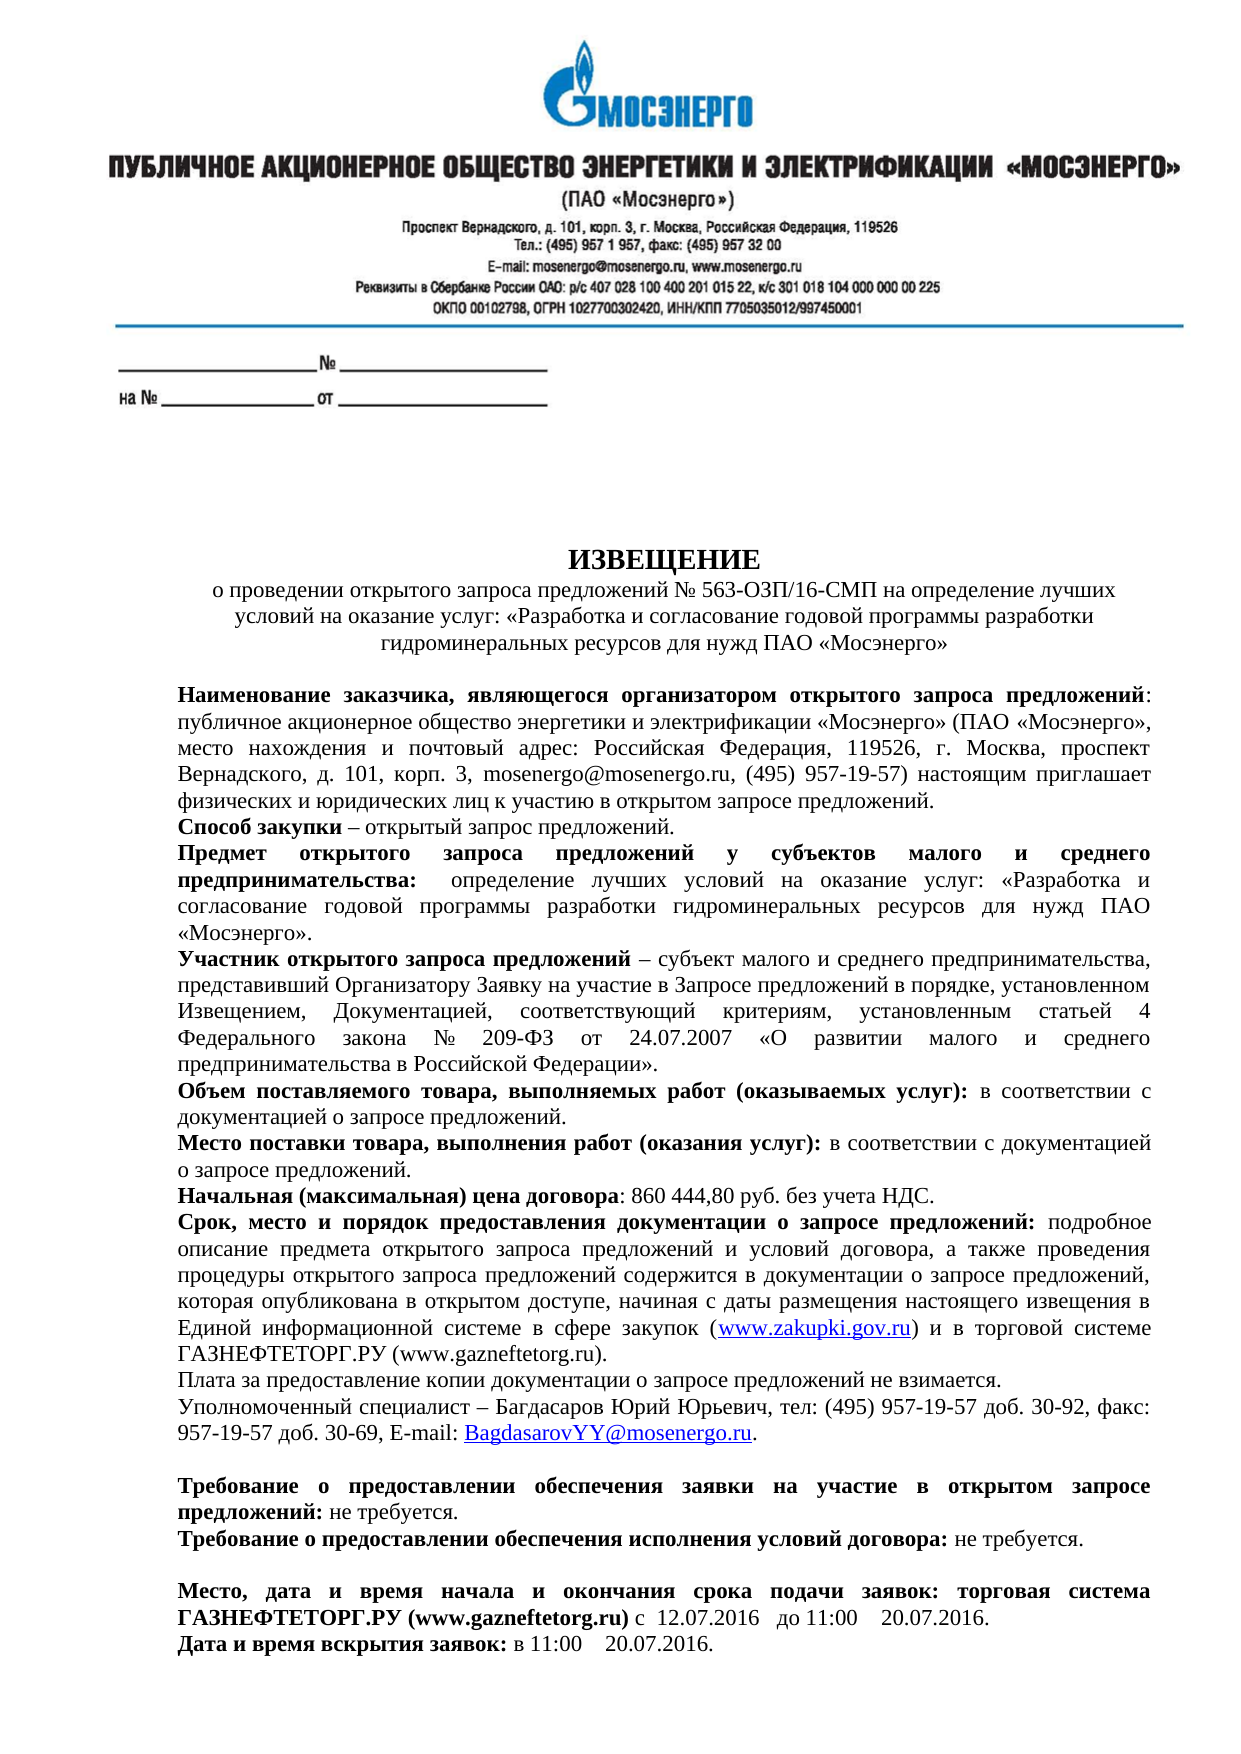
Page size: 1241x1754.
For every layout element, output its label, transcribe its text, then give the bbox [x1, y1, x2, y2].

text Уполномоченный специалист – Багдасаров Юрий Юрьевич, тел: (495) 957-19-57 доб. 30-92, факс: 957-19-57 доб. 30-69, E-mail: BagdasarovYY@mosenergo.ru. [177, 1393, 1152, 1446]
text Начальная (максимальная) цена договора: 860 444,80 руб. без учета НДС. [177, 1182, 1152, 1208]
text Требование о предоставлении обеспечения исполнения условий договора: не требуется. [177, 1525, 1152, 1551]
text Предмет открытого запроса предложений у субъектов малого и среднего предпринимательства: определение лучших условий на оказание услуг: «Разработка и согласование годовой программы разработки гидроминеральных ресурсов для нужд ПАО «Мосэнерго». [177, 839, 1152, 945]
picture [0, 0, 1241, 453]
text Способ закупки – открытый запрос предложений. [177, 813, 1152, 839]
text Дата и время вскрытия заявок: в 11:00 20.07.2016. [177, 1630, 1152, 1656]
text Наименование заказчика, являющегося организатором открытого запроса предложений: публичное акционерное общество энергетики и электрификации «Мосэнерго» (ПАО «Мосэнерго», место нахождения и почтовый адрес: Российская Федерация, 119526, г. Москва, проспект Вернадского, д. 101, корп. 3, mosenergo@mosenergo.ru, (495) 957-19-57) настоящим приглашает физических и юридических лиц к участию в открытом запросе предложений. [177, 681, 1152, 813]
text Требование о предоставлении обеспечения заявки на участие в открытом запросе предложений: не требуется. [177, 1472, 1152, 1525]
text Участник открытого запроса предложений – субъект малого и среднего предпринимательства, представивший Организатору Заявку на участие в Запросе предложений в порядке, установленном Извещением, Документацией, соответствующий критериям, установленным статьей 4 Федерального закона № 209-ФЗ от 24.07.2007 «О развитии малого и среднего предпринимательства в Российской Федерации». [177, 945, 1152, 1077]
text Место, дата и время начала и окончания срока подачи заявок: торговая система ГАЗНЕФТЕТОРГ.РУ (www.gazneftetorg.ru) с 12.07.2016 до 11:00 20.07.2016. [177, 1577, 1152, 1630]
text Объем поставляемого товара, выполняемых работ (оказываемых услуг): в соответствии с документацией о запросе предложений. [177, 1077, 1152, 1129]
text ИЗВЕЩЕНИЕ [177, 542, 1152, 576]
text о проведении открытого запроса предложений № 563-ОЗП/16-СМП на определение лучших условий на оказание услуг: «Разработка и согласование годовой программы разработки гидроминеральных ресурсов для нужд ПАО «Мосэнерго» [177, 576, 1152, 655]
text Срок, место и порядок предоставления документации о запросе предложений: подробное описание предмета открытого запроса предложений и условий договора, а также проведения процедуры открытого запроса предложений содержится в документации о запросе предложений, которая опубликована в открытом доступе, начиная с даты размещения настоящего извещения в Единой информационной системе в сфере закупок (www.zakupki.gov.ru) и в торговой системе ГАЗНЕФТЕТОРГ.РУ (www.gazneftetorg.ru). [177, 1208, 1152, 1367]
text Плата за предоставление копии документации о запросе предложений не взимается. [177, 1367, 1152, 1393]
text Место поставки товара, выполнения работ (оказания услуг): в соответствии с документацией о запросе предложений. [177, 1129, 1152, 1182]
